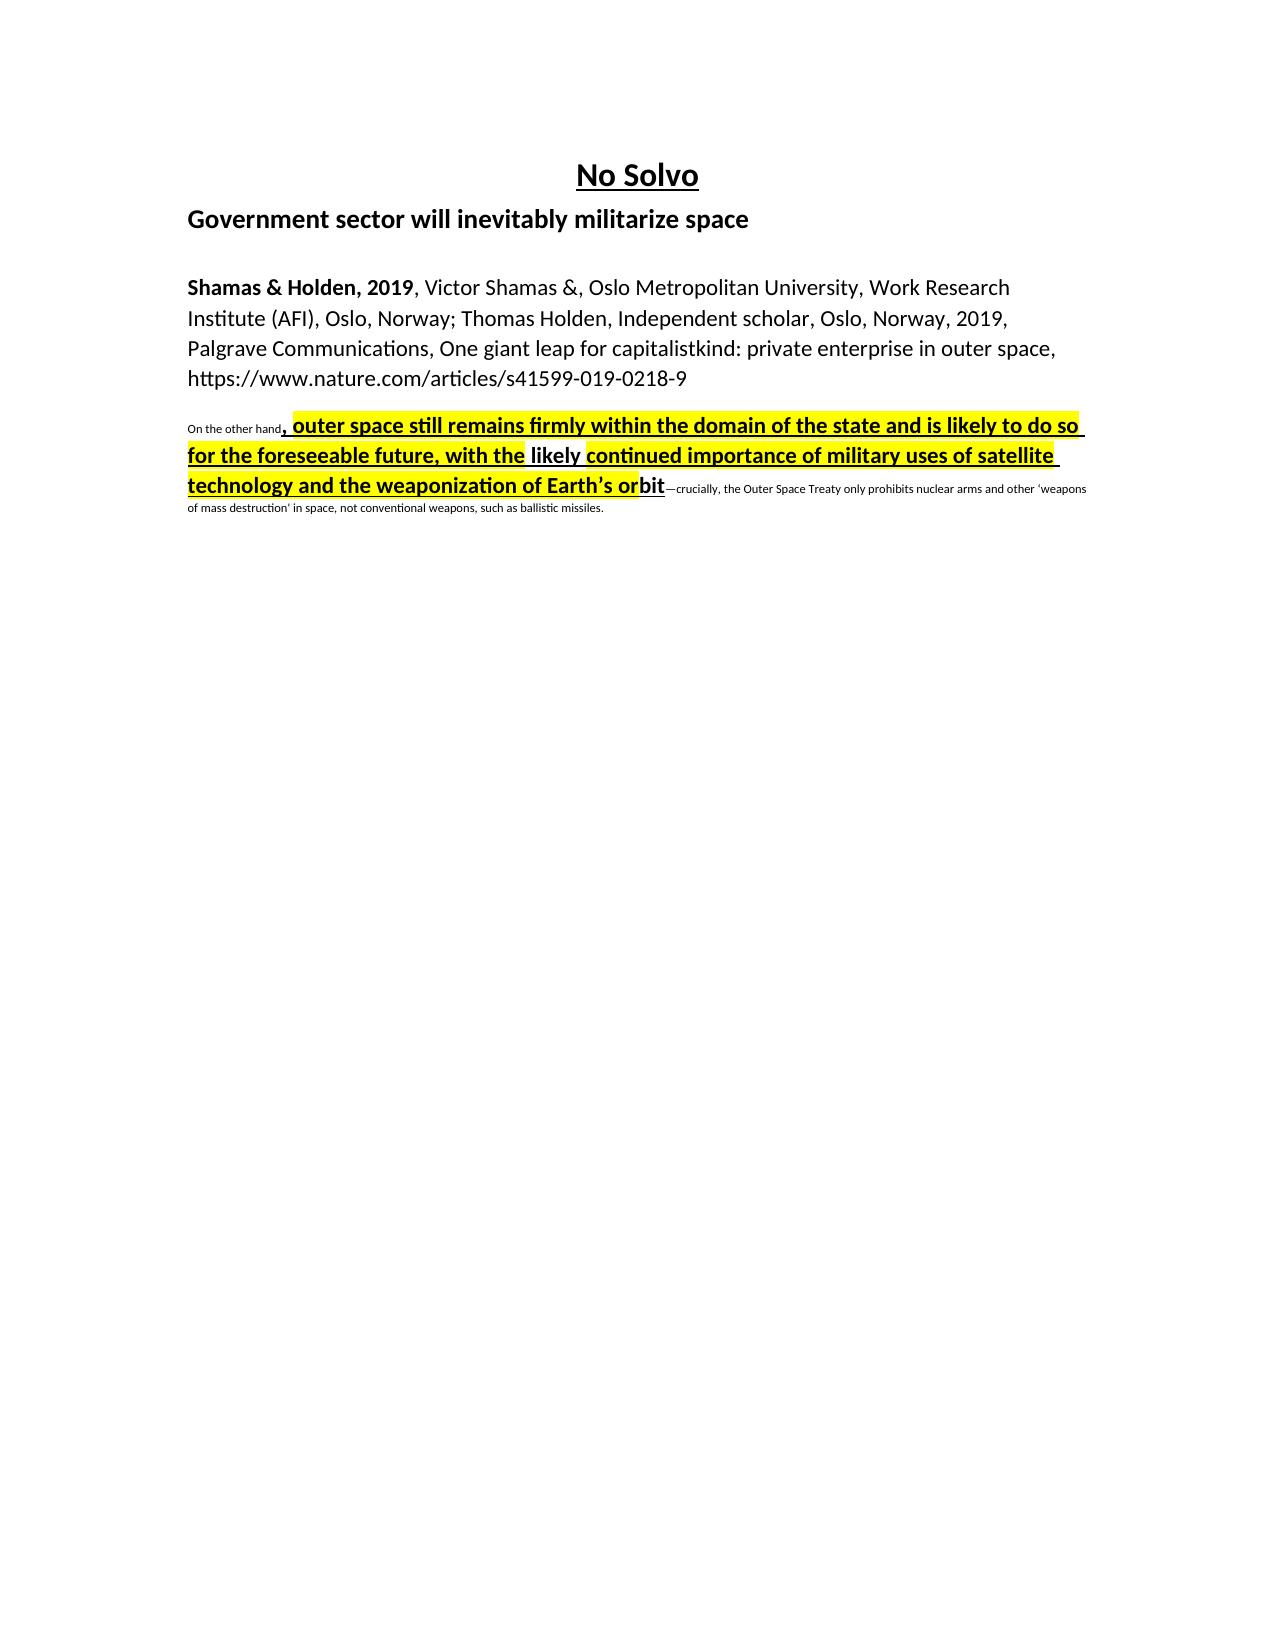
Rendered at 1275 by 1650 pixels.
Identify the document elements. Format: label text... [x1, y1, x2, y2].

text On the other hand, outer space still remains firmly within the domain of the state and is likely to do so for the foreseeable future, with the likely continued importance of military uses of satellite technology and the weaponization of Earth’s orbit—crucially, the Outer Space Treaty only prohibits nuclear arms and other ‘weapons of mass destruction' in space, not conventional weapons, such as ballistic missiles. [187, 411, 1087, 516]
subtitle No Solvo [187, 154, 1087, 195]
subtitle Government sector will inevitably militarize space [187, 202, 1087, 271]
text Shamas & Holden, 2019, Victor Shamas &, Oslo Metropolitan University, Work Research Institute (AFI), Oslo, Norway; Thomas Holden, Independent scholar, Oslo, Norway, 2019, Palgrave Communications, One giant leap for capitalistkind: private enterprise in outer space, https://www.nature.com/articles/s41599-019-0218-9 [187, 273, 1087, 392]
